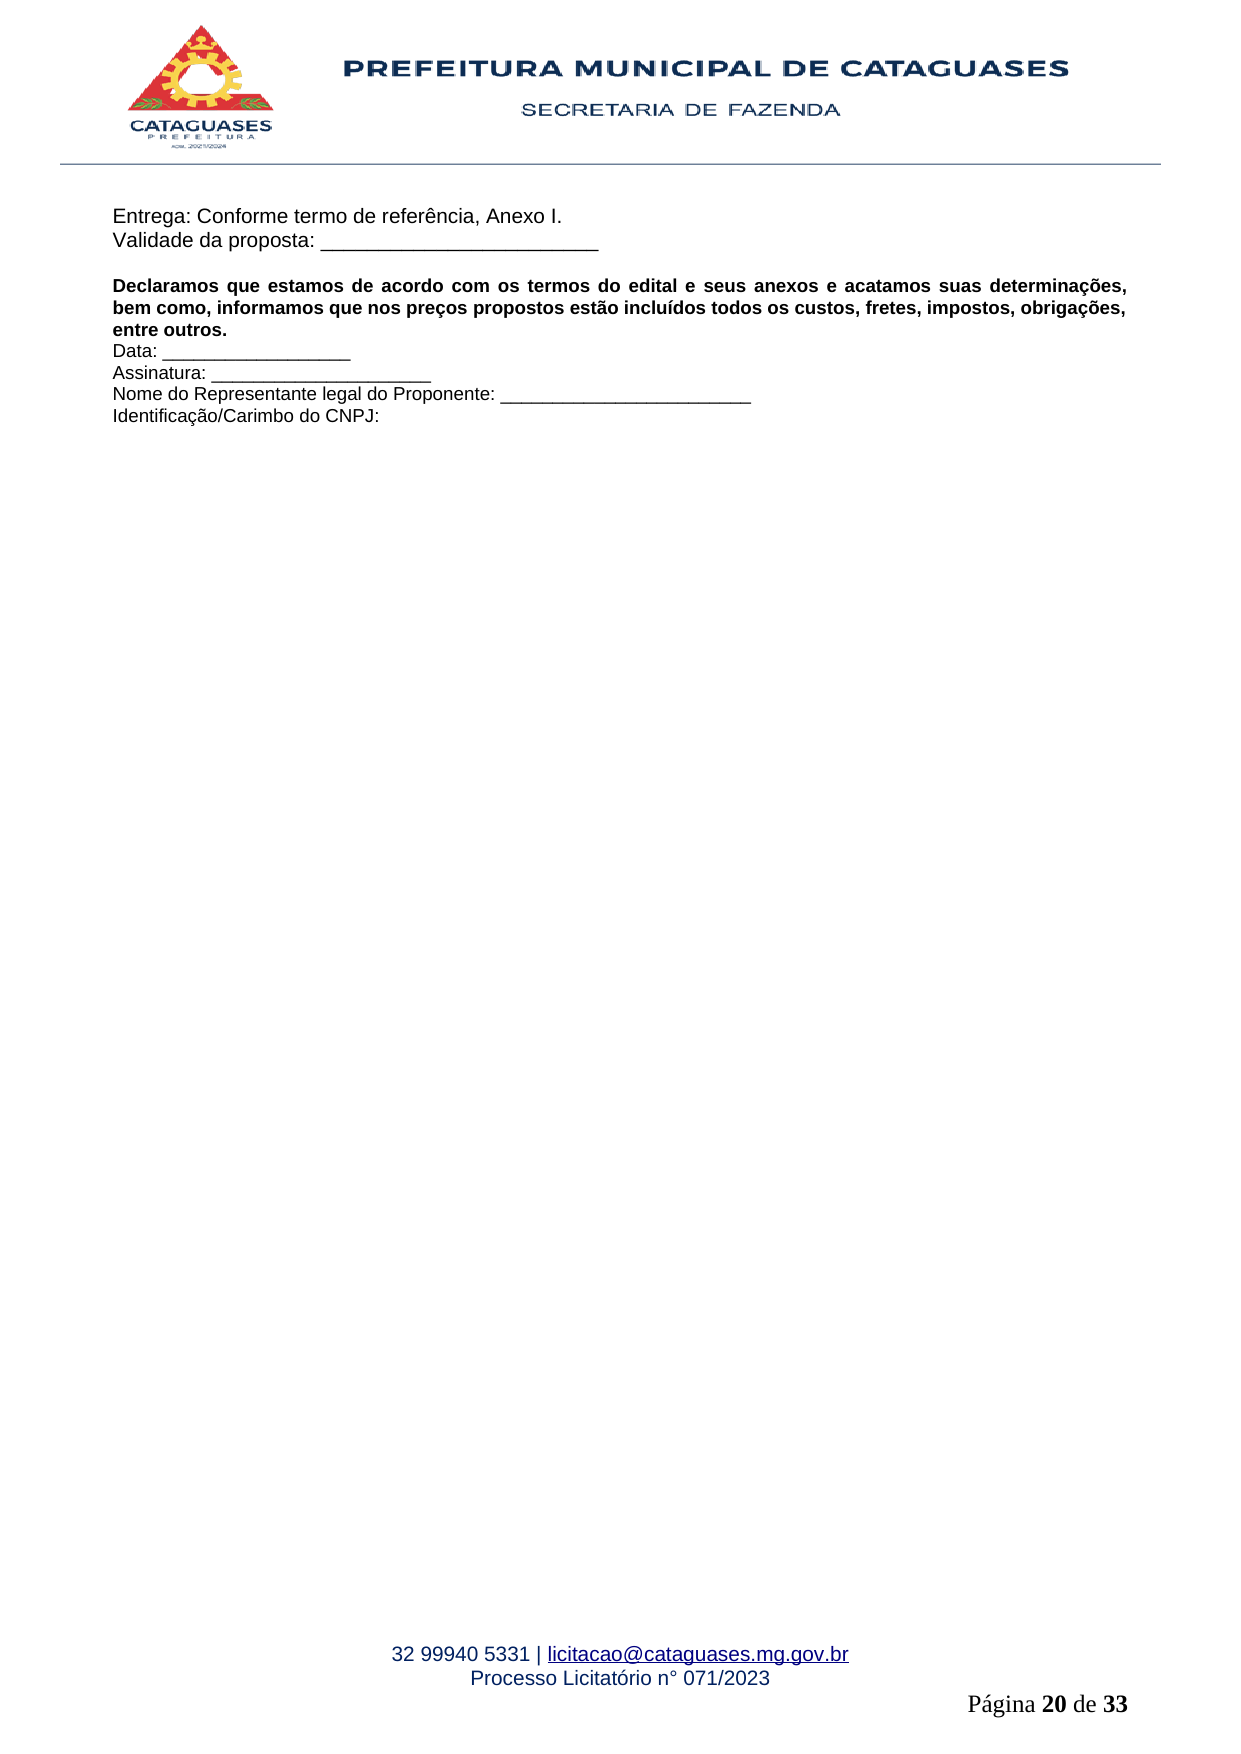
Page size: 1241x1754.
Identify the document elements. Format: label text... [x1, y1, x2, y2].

text Nome do Representante legal do Proponente: ________________________ [112, 383, 1128, 405]
text Entrega: Conforme termo de referência, Anexo I. [112, 203, 1128, 227]
text Declaramos que estamos de acordo com os termos do edital e seus anexos e acatamos suas determinações, bem como, informamos que nos preços propostos estão incluídos todos os custos, fretes, impostos, obrigações, entre outros. [112, 275, 1128, 340]
text Identificação/Carimbo do CNPJ: [112, 405, 1128, 426]
text Validade da proposta: ________________________ [112, 227, 1128, 251]
text Data: __________________ [112, 340, 1128, 362]
text Assinatura: _____________________ [112, 362, 1128, 383]
picture [60, 7, 1161, 191]
